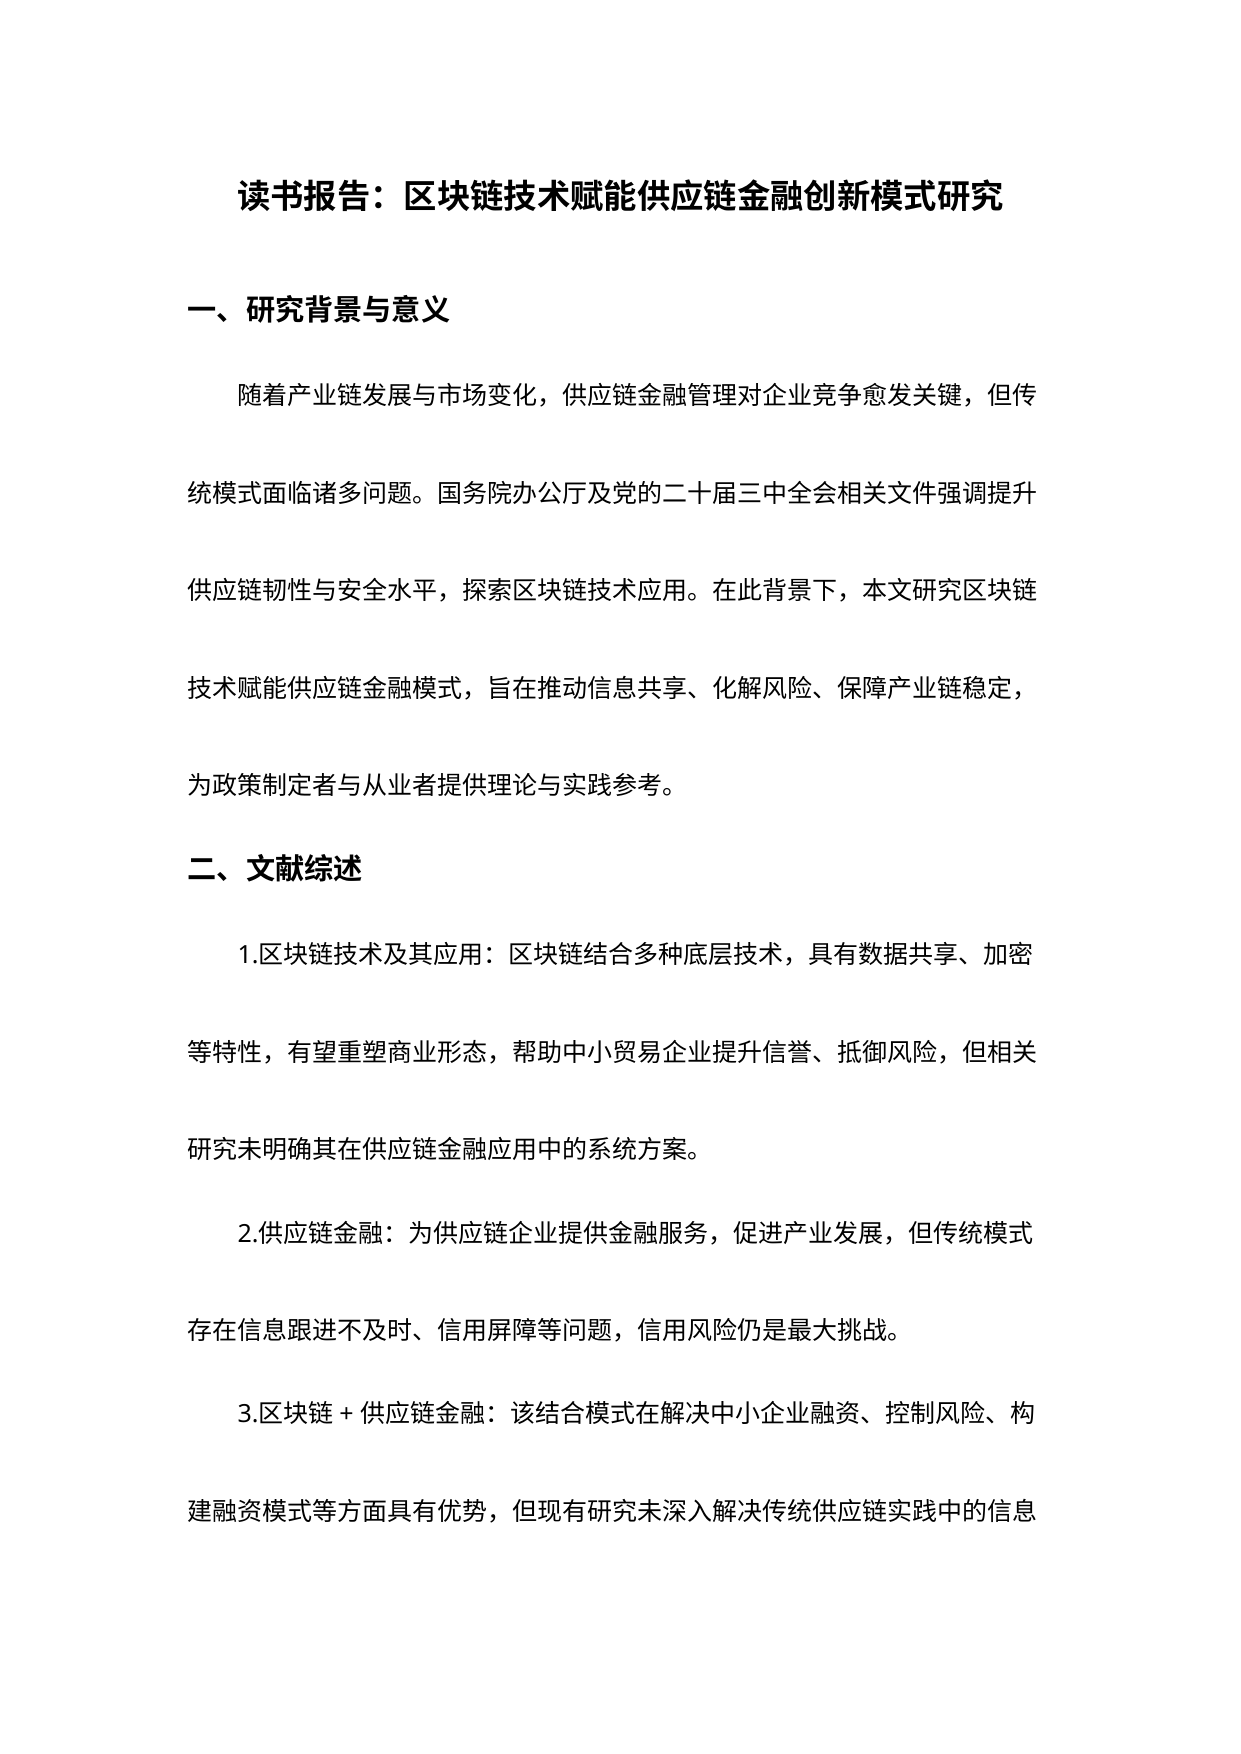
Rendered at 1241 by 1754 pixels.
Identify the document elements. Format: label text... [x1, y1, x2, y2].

list 2.供应链金融：为供应链企业提供金融服务，促进产业发展，但传统模式存在信息跟进不及时、信用屏障等问题，信用风险仍是最大挑战。 [187, 1199, 1053, 1361]
list 1.区块链技术及其应用：区块链结合多种底层技术，具有数据共享、加密等特性，有望重塑商业形态，帮助中小贸易企业提升信誉、抵御风险，但相关研究未明确其在供应链金融应用中的系统方案。 [187, 921, 1053, 1181]
list 一、研究背景与意义 [187, 275, 1053, 340]
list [187, 1379, 1053, 1542]
list 随着产业链发展与市场变化，供应链金融管理对企业竞争愈发关键，但传统模式面临诸多问题。国务院办公厅及党的二十届三中全会相关文件强调提升供应链韧性与安全水平，探索区块链技术应用。在此背景下，本文研究区块链技术赋能供应链金融模式，旨在推动信息共享、化解风险、保障产业链稳定，为政策制定者与从业者提供理论与实践参考。 [187, 361, 1053, 816]
list 读书报告：区块链技术赋能供应链金融创新模式研究 [187, 162, 1053, 227]
list 二、文献综述 [187, 834, 1053, 899]
